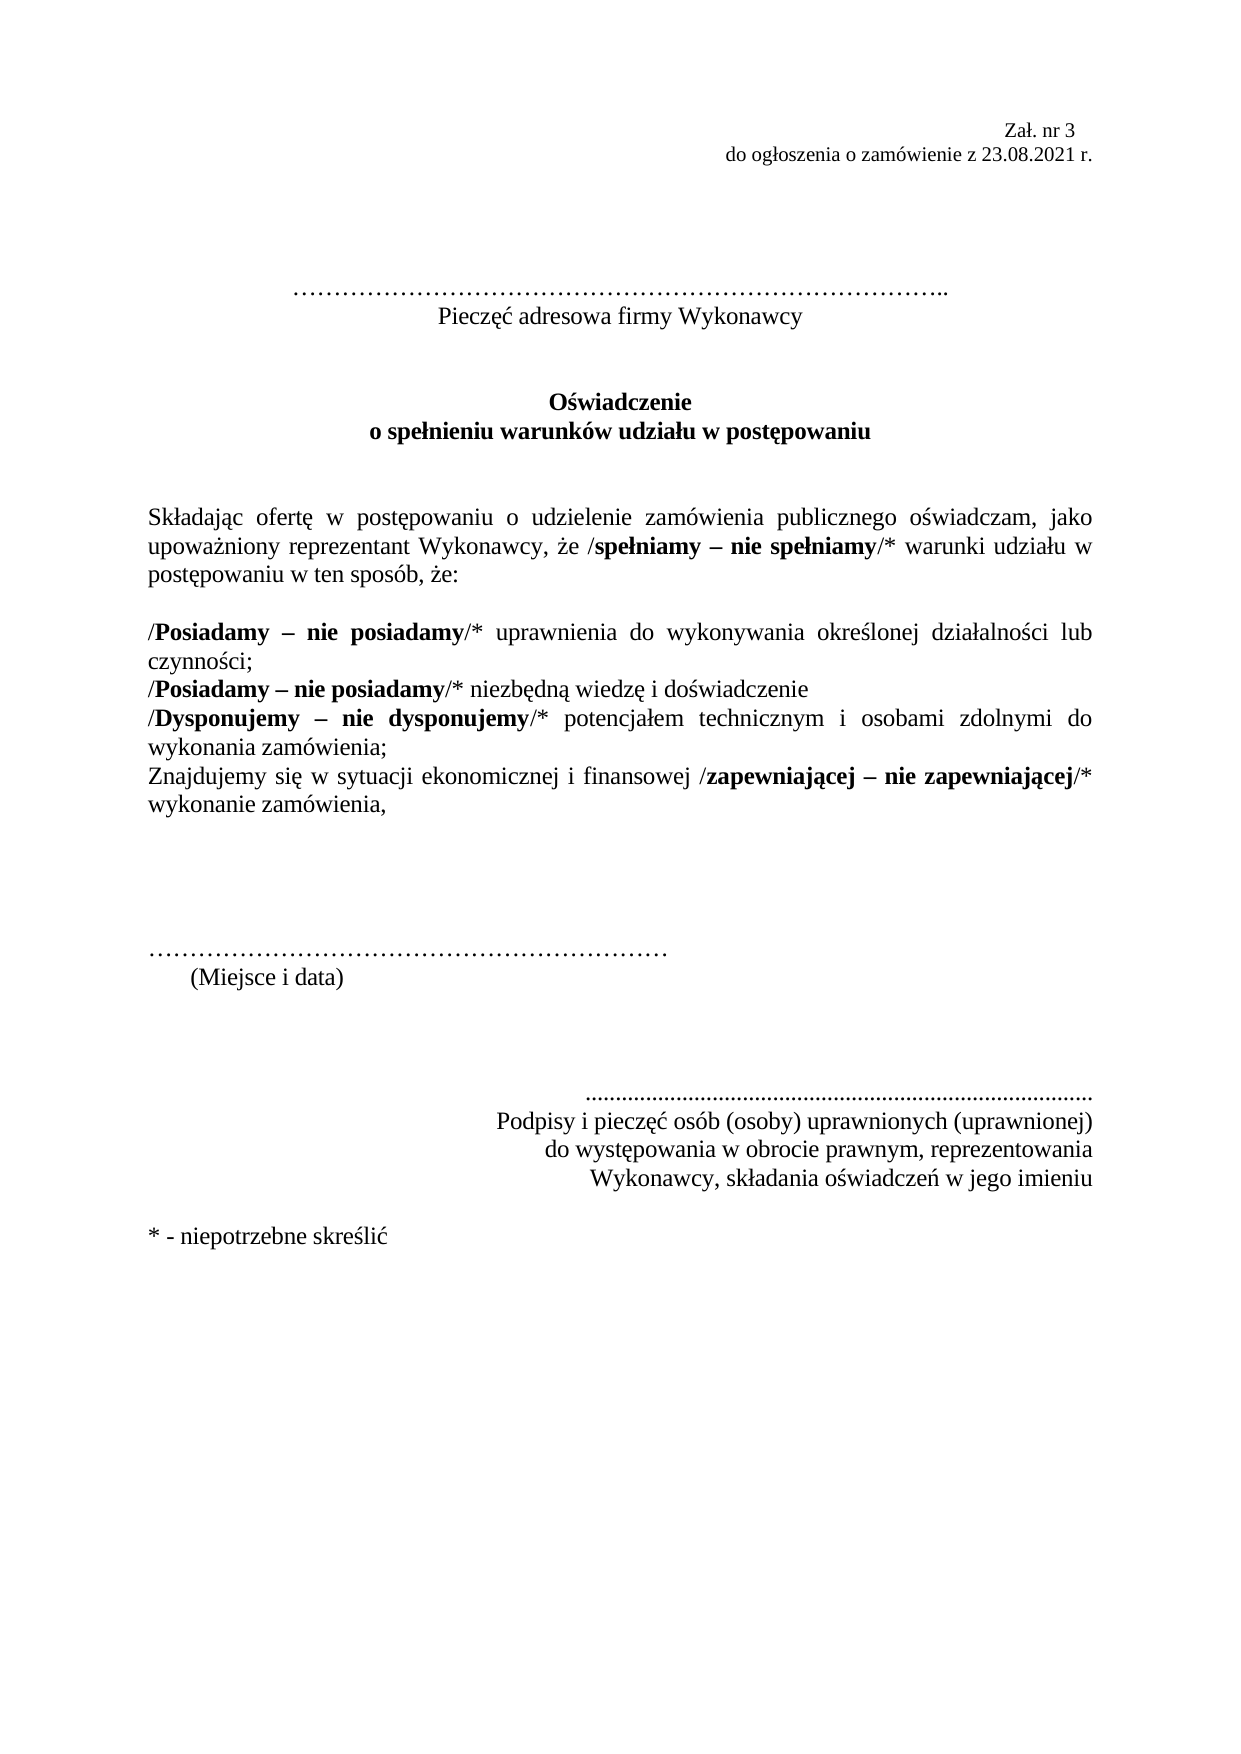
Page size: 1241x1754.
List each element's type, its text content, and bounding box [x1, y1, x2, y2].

text Pieczęć adresowa firmy Wykonawcy [148, 301, 1093, 329]
text ……………………………………………………… [148, 933, 1093, 962]
text (Miejsce i data) [148, 962, 1093, 991]
text /Posiadamy – nie posiadamy/* uprawnienia do wykonywania określonej działalności lub czynności; [148, 617, 1093, 674]
text Wykonawcy, składania oświadczeń w jego imieniu [148, 1163, 1093, 1192]
text Oświadczenie [148, 387, 1093, 416]
text Podpisy i pieczęć osób (osoby) uprawnionych (uprawnionej) [148, 1106, 1093, 1134]
text Zał. nr 3 [1004, 118, 1093, 142]
text .................................................................................... [148, 1077, 1093, 1106]
text * - niepotrzebne skreślić [148, 1221, 1093, 1249]
text /Dysponujemy – nie dysponujemy/* potencjałem technicznym i osobami zdolnymi do wykonania zamówienia; [148, 703, 1093, 761]
text do występowania w obrocie prawnym, reprezentowania [148, 1134, 1093, 1163]
text Składając ofertę w postępowaniu o udzielenie zamówienia publicznego oświadczam, jako upoważniony reprezentant Wykonawcy, że /spełniamy – nie spełniamy/* warunki udziału w postępowaniu w ten sposób, że: [148, 502, 1093, 588]
text /Posiadamy – nie posiadamy/* niezbędną wiedzę i doświadczenie [148, 674, 1093, 703]
text do ogłoszenia o zamówienie z 23.08.2021 r. [221, 142, 1093, 166]
text o spełnieniu warunków udziału w postępowaniu [148, 416, 1093, 444]
text Znajdujemy się w sytuacji ekonomicznej i finansowej /zapewniającej – nie zapewniającej/* wykonanie zamówienia, [148, 761, 1093, 818]
text …………………………………………………………………….. [148, 272, 1093, 301]
